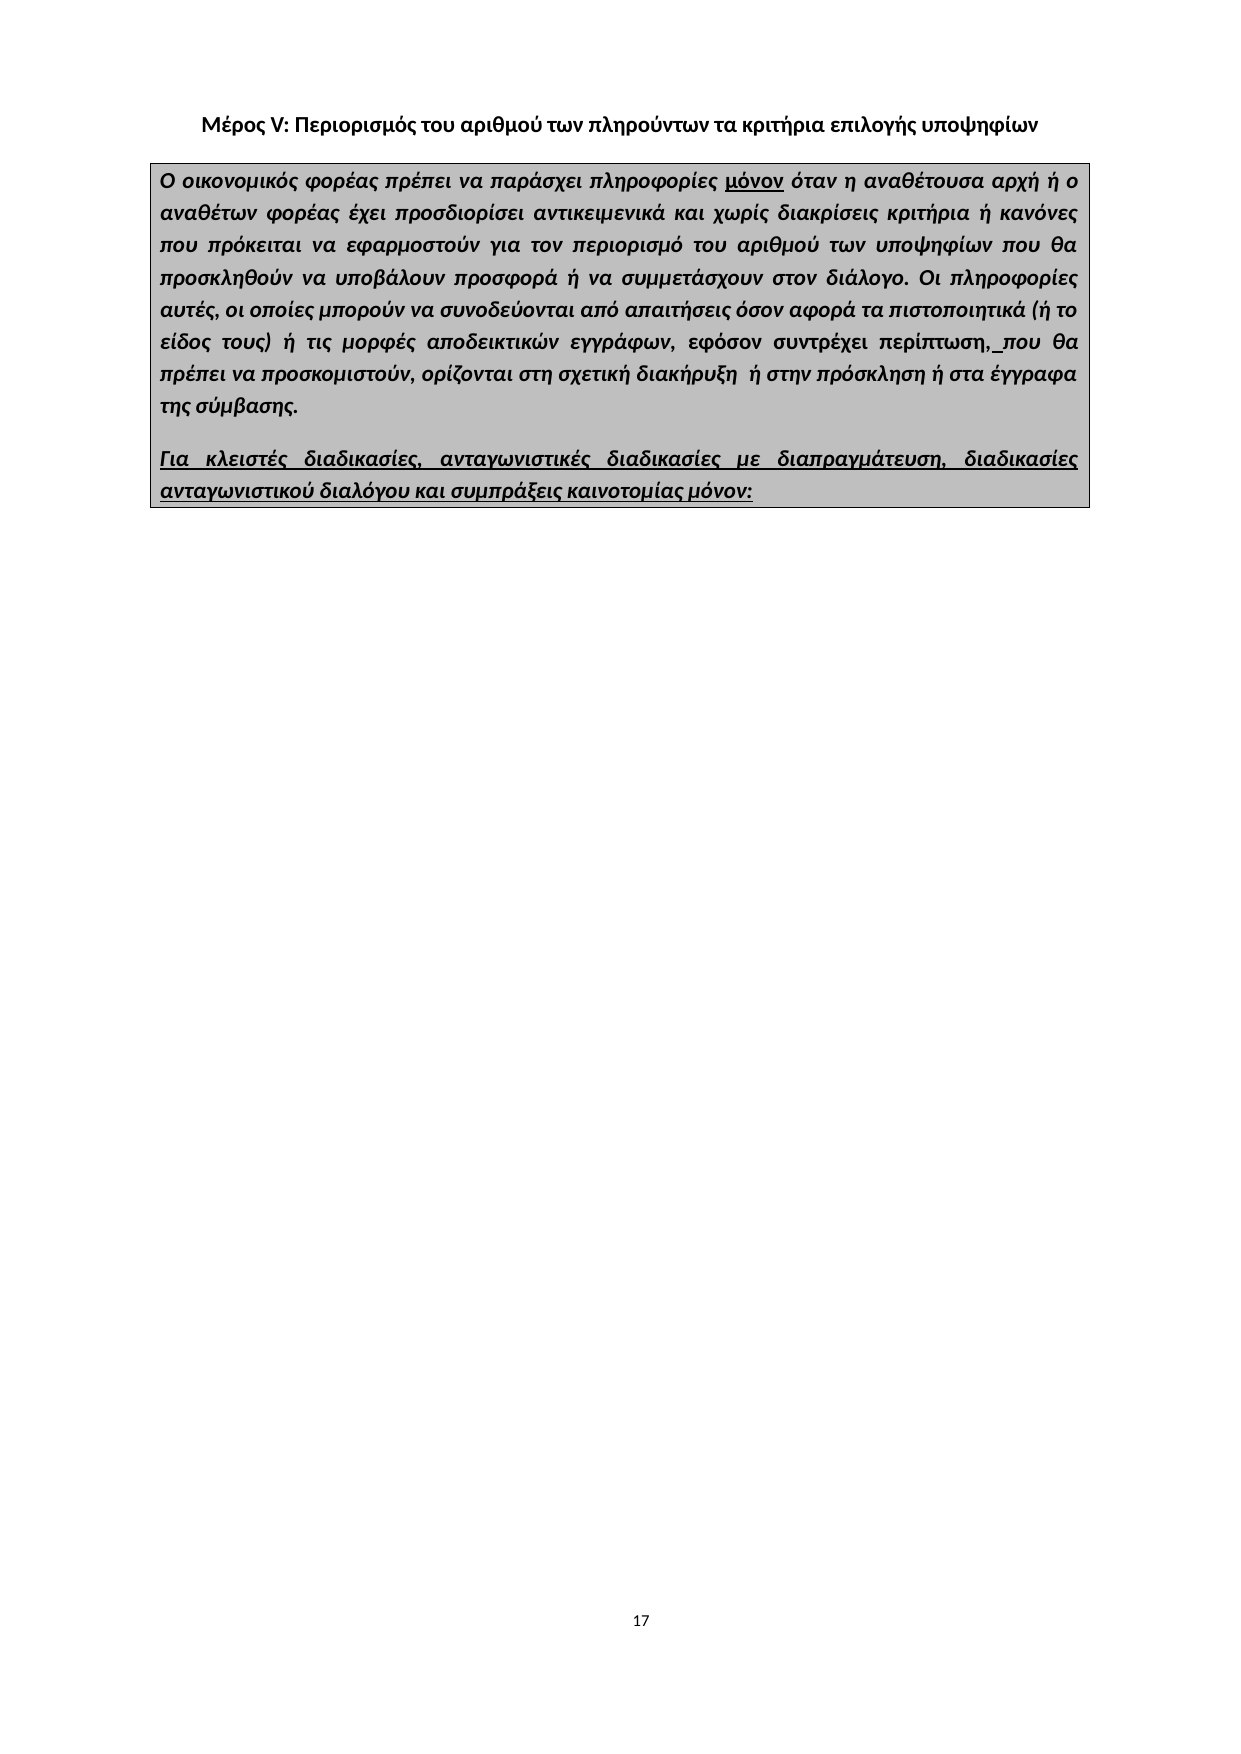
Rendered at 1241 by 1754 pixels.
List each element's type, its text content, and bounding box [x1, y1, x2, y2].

text Μέρος V: Περιορισμός του αριθμού των πληρούντων τα κριτήρια επιλογής υποψηφίων [159, 110, 1081, 138]
text Ο οικονομικός φορέας πρέπει να παράσχει πληροφορίες μόνον όταν η αναθέτουσα αρχή ή ο αναθέτων φορέας έχει προσδιορίσει αντικειμενικά και χωρίς διακρίσεις κριτήρια ή κανόνες που πρόκειται να εφαρμοστούν για τον περιορισμό του αριθμού των υποψηφίων που θα προσκληθούν να υποβάλουν προσφορά ή να συμμετάσχουν στον διάλογο. Οι πληροφορίες αυτές, οι οποίες μπορούν να συνοδεύονται από απαιτήσεις όσον αφορά τα πιστοποιητικά (ή το είδος τους) ή τις μορφές αποδεικτικών εγγράφων, εφόσον συντρέχει περίπτωση, που θα πρέπει να προσκομιστούν, ορίζονται στη σχετική διακήρυξη ή στην πρόσκληση ή στα έγγραφα της σύμβασης. [151, 164, 1089, 419]
text Για κλειστές διαδικασίες, ανταγωνιστικές διαδικασίες με διαπραγμάτευση, διαδικασίες ανταγωνιστικού διαλόγου και συμπράξεις καινοτομίας μόνον: [151, 441, 1089, 507]
